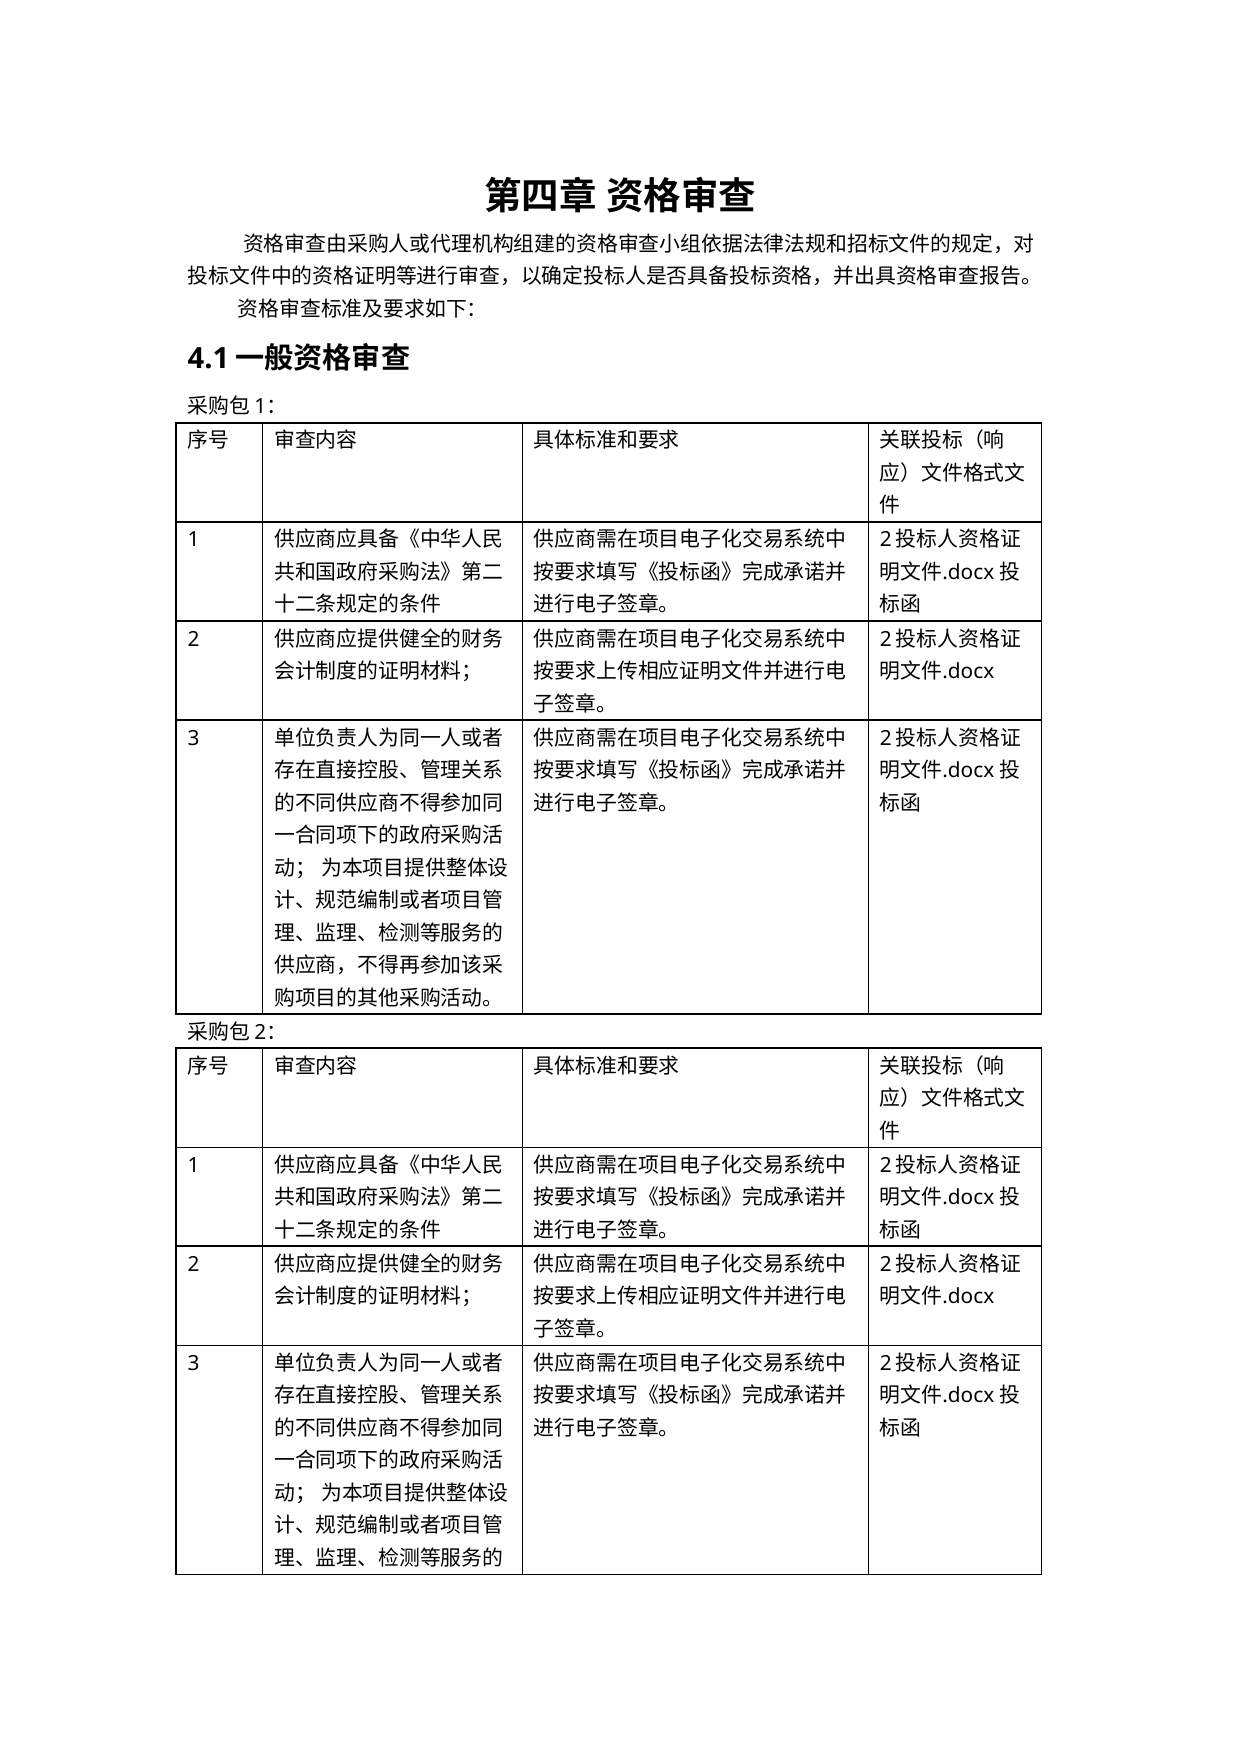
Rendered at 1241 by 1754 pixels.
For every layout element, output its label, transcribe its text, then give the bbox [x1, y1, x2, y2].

table_cell 2投标人资格证明文件.docx 投标函 [869, 1148, 1041, 1245]
table_cell 供应商需在项目电子化交易系统中按要求填写《投标函》完成承诺并进行电子签章。 [523, 721, 868, 1013]
table_cell 供应商需在项目电子化交易系统中按要求填写《投标函》完成承诺并进行电子签章。 [523, 1148, 868, 1245]
table_cell 2投标人资格证明文件.docx 投标函 [869, 523, 1041, 620]
text 资格审查由采购人或代理机构组建的资格审查小组依据法律法规和招标文件的规定，对投标文件中的资格证明等进行审查，以确定投标人是否具备投标资格，并出具资格审查报告。 [187, 227, 1053, 292]
table_cell 2 [177, 622, 262, 719]
table_cell 3 [177, 721, 262, 1013]
table_cell 单位负责人为同一人或者存在直接控股、管理关系的不同供应商不得参加同一合同项下的政府采购活动； 为本项目提供整体设计、规范编制或者项目管理、监理、检测等服务的供应商，不得再参加该采购项目的其他采购活动。 [263, 721, 522, 1013]
table_cell 供应商应具备《中华人民共和国政府采购法》第二十二条规定的条件 [263, 1148, 522, 1245]
table_header 审查内容 [263, 424, 522, 521]
table_cell 供应商应提供健全的财务会计制度的证明材料； [263, 1247, 522, 1344]
table_cell 2 [177, 1247, 262, 1344]
table_cell 1 [177, 1148, 262, 1245]
table_cell 2投标人资格证明文件.docx 投标函 [869, 1346, 1041, 1573]
table_cell 3 [177, 1346, 262, 1573]
table_cell 2投标人资格证明文件.docx [869, 1247, 1041, 1344]
table_header 具体标准和要求 [523, 1049, 868, 1146]
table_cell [263, 1346, 522, 1573]
table_cell 供应商需在项目电子化交易系统中按要求填写《投标函》完成承诺并进行电子签章。 [523, 523, 868, 620]
table_header 具体标准和要求 [523, 424, 868, 521]
table_cell 供应商需在项目电子化交易系统中按要求上传相应证明文件并进行电子签章。 [523, 622, 868, 719]
table_header 序号 [177, 424, 262, 521]
table_cell 供应商应具备《中华人民共和国政府采购法》第二十二条规定的条件 [263, 523, 522, 620]
table_cell 1 [177, 523, 262, 620]
text 资格审查标准及要求如下： [187, 292, 1053, 324]
table_header 序号 [177, 1049, 262, 1146]
table_cell 2投标人资格证明文件.docx [869, 622, 1041, 719]
text 第四章 资格审查 [187, 162, 1053, 227]
table_cell 供应商需在项目电子化交易系统中按要求上传相应证明文件并进行电子签章。 [523, 1247, 868, 1344]
text 采购包1： [187, 389, 1053, 422]
text 采购包2： [187, 1015, 1053, 1047]
table_header 关联投标（响应）文件格式文件 [869, 1049, 1041, 1146]
table_header 关联投标（响应）文件格式文件 [869, 424, 1041, 521]
table_cell 供应商应提供健全的财务会计制度的证明材料； [263, 622, 522, 719]
text 4.1一般资格审查 [187, 324, 1053, 389]
table_header 审查内容 [263, 1049, 522, 1146]
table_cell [523, 1346, 868, 1573]
table_cell 2投标人资格证明文件.docx 投标函 [869, 721, 1041, 1013]
